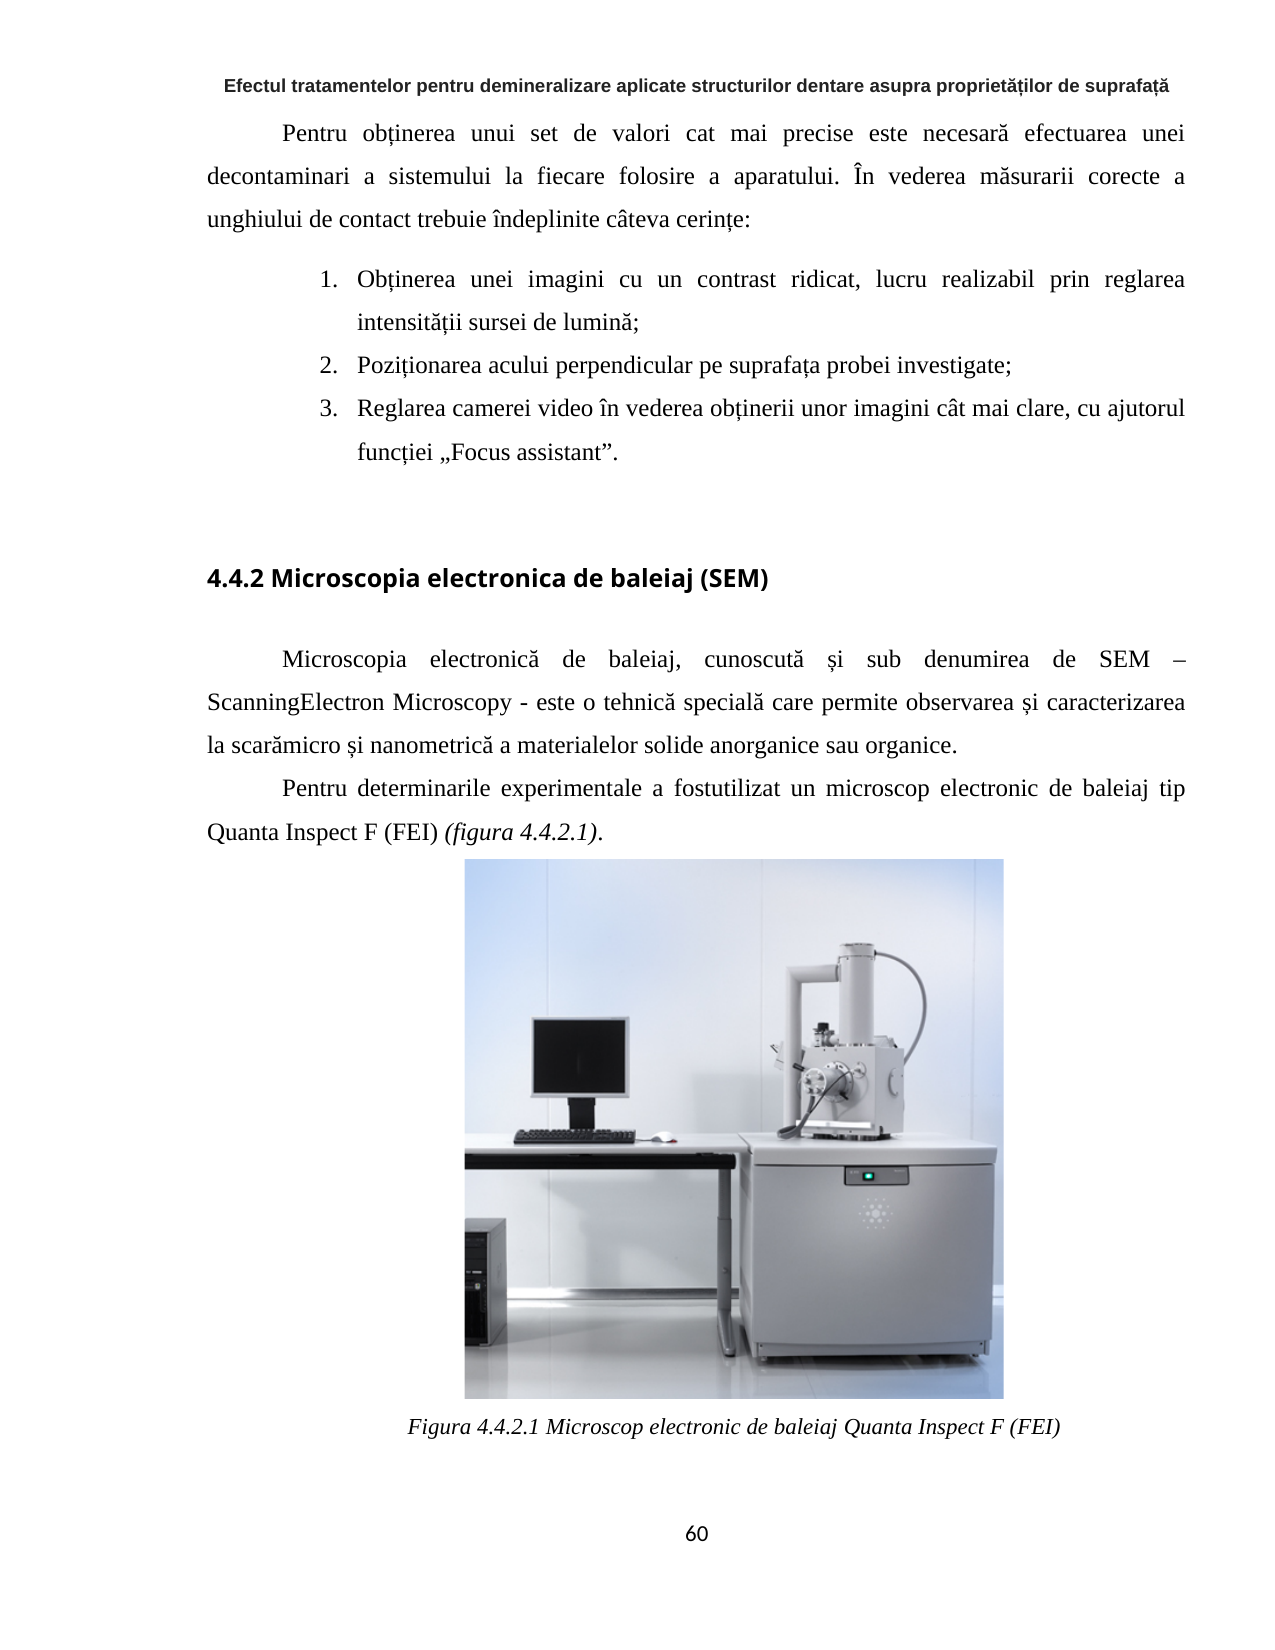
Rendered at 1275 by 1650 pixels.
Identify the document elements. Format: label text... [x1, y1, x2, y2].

subtitle 4.4.2 Microscopia electronica de baleiaj (SEM) [207, 560, 1186, 594]
text Microscopia electronică de baleiaj, cunoscută și sub denumirea de SEM – ScanningElectron Microscopy - este o tehnică specială care permite observarea și caracterizarea la scarămicro și nanometrică a materialelor solide anorganice sau organice. [207, 644, 1186, 759]
picture [464, 859, 1004, 1399]
text Figura 4.4.2.1 Microscop electronic de baleiaj Quanta Inspect F (FEI) [207, 1413, 1186, 1439]
list Poziționarea acului perpendicular pe suprafața probei investigate; [319, 350, 1186, 379]
text Pentru determinarile experimentale a fostutilizat un microscop electronic de baleiaj tip Quanta Inspect F (FEI) (figura 4.4.2.1). [207, 773, 1186, 845]
list Obținerea unei imagini cu un contrast ridicat, lucru realizabil prin reglarea intensității sursei de lumină; [319, 264, 1186, 336]
text Pentru obținerea unui set de valori cat mai precise este necesară efectuarea unei decontaminari a sistemului la fiecare folosire a aparatului. În vederea măsurarii corecte a unghiului de contact trebuie îndeplinite câteva cerințe: [207, 118, 1186, 233]
list Reglarea camerei video în vederea obținerii unor imagini cât mai clare, cu ajutorul funcției „Focus assistant”. [319, 393, 1186, 465]
